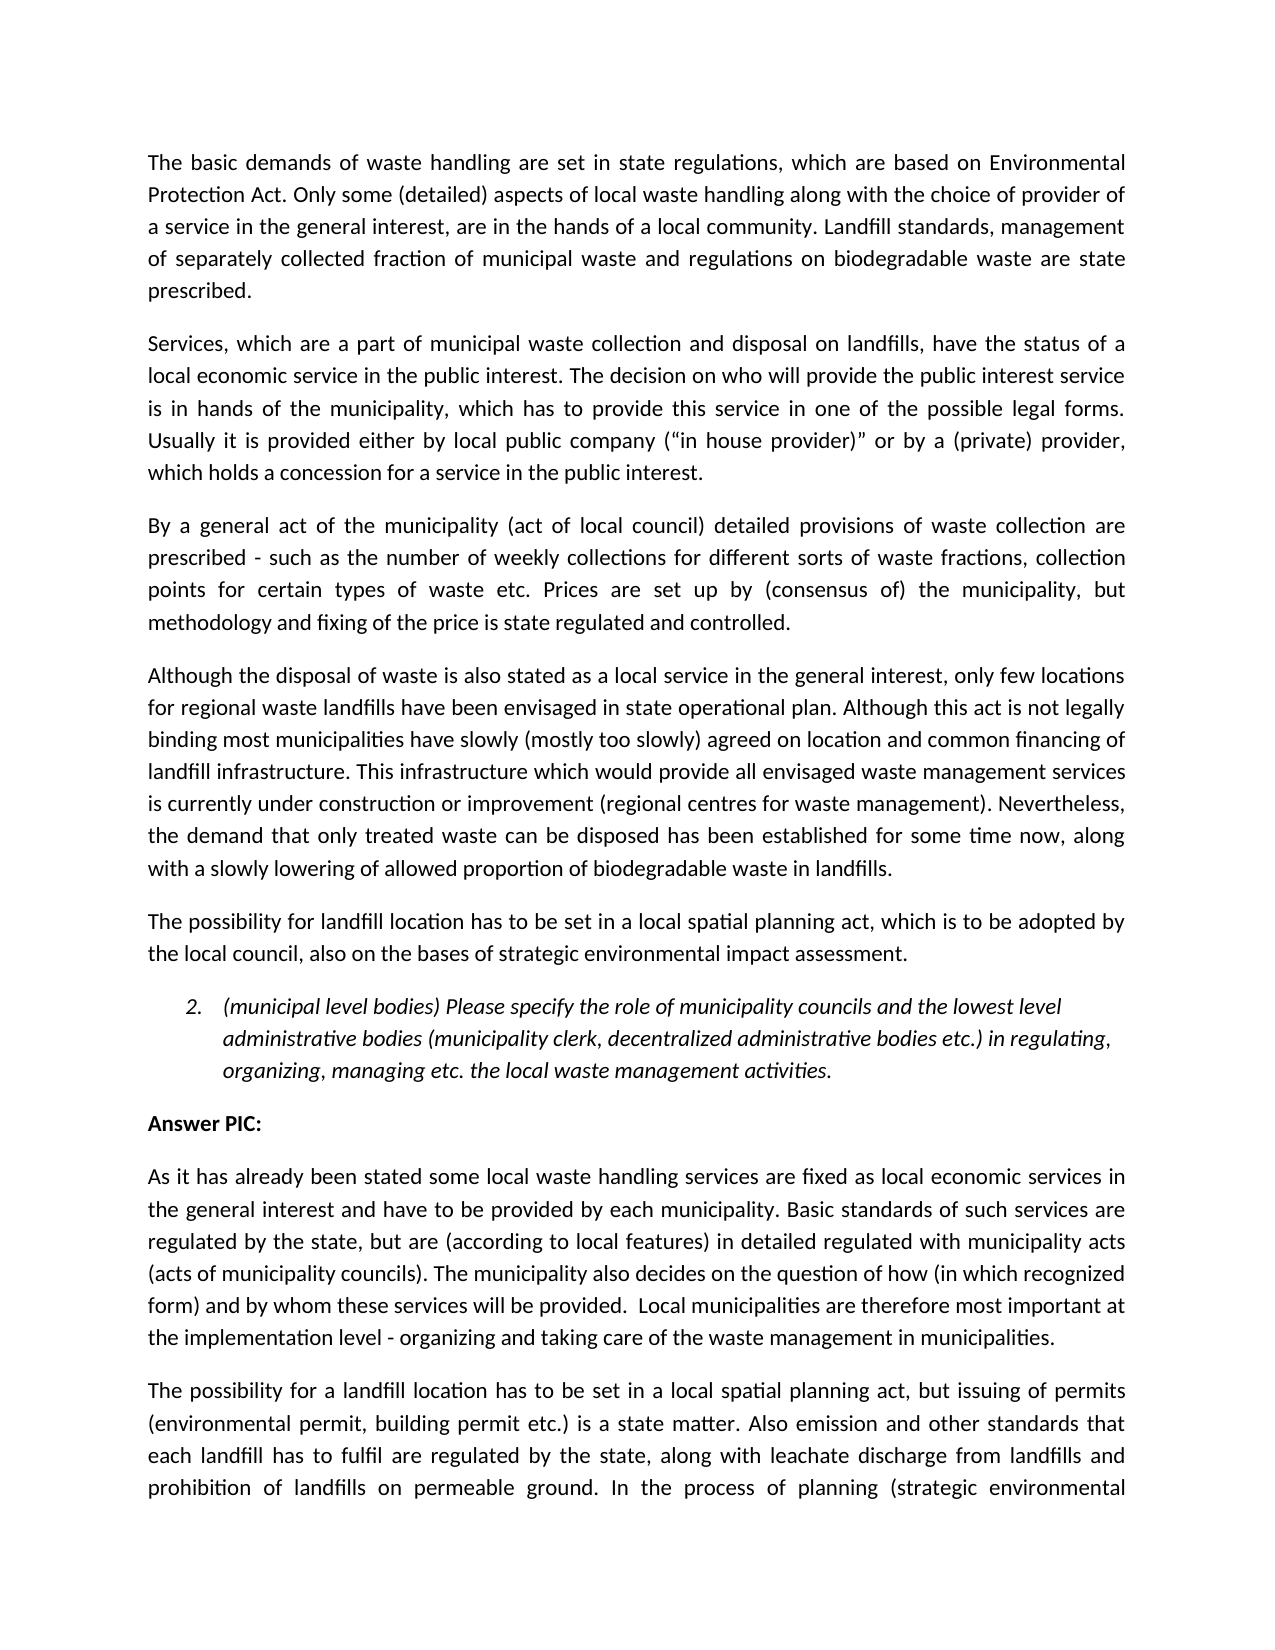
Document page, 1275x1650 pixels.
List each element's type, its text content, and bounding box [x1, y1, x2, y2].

text As it has already been stated some local waste handling services are fixed as local economic services in the general interest and have to be provided by each municipality. Basic standards of such services are regulated by the state, but are (according to local features) in detailed regulated with municipality acts (acts of municipality councils). The municipality also decides on the question of how (in which recognized form) and by whom these services will be provided. Local municipalities are therefore most important at the implementation level - organizing and taking care of the waste management in municipalities. [148, 1162, 1127, 1351]
text Services, which are a part of municipal waste collection and disposal on landfills, have the status of a local economic service in the public interest. The decision on who will provide the public interest service is in hands of the municipality, which has to provide this service in one of the possible legal forms. Usually it is provided either by local public company (“in house provider)” or by a (private) provider, which holds a concession for a service in the public interest. [148, 329, 1127, 486]
text Answer PIC: [148, 1109, 1127, 1137]
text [148, 1376, 1127, 1501]
text The possibility for landfill location has to be set in a local spatial planning act, which is to be adopted by the local council, also on the bases of strategic environmental impact assessment. [148, 907, 1127, 967]
text Although the disposal of waste is also stated as a local service in the general interest, only few locations for regional waste landfills have been envisaged in state operational plan. Although this act is not legally binding most municipalities have slowly (mostly too slowly) agreed on location and common financing of landfill infrastructure. This infrastructure which would provide all envisaged waste management services is currently under construction or improvement (regional centres for waste management). Nevertheless, the demand that only treated waste can be disposed has been established for some time now, along with a slowly lowering of allowed proportion of biodegradable waste in landfills. [148, 661, 1127, 882]
text The basic demands of waste handling are set in state regulations, which are based on Environmental Protection Act. Only some (detailed) aspects of local waste handling along with the choice of provider of a service in the general interest, are in the hands of a local community. Landfill standards, management of separately collected fraction of municipal waste and regulations on biodegradable waste are state prescribed. [148, 148, 1127, 304]
text By a general act of the municipality (act of local council) detailed provisions of waste collection are prescribed - such as the number of weekly collections for different sorts of waste fractions, collection points for certain types of waste etc. Prices are set up by (consensus of) the municipality, but methodology and fixing of the price is state regulated and controlled. [148, 511, 1127, 636]
list (municipal level bodies) Please specify the role of municipality councils and the lowest level administrative bodies (municipality clerk, decentralized administrative bodies etc.) in regulating, organizing, managing etc. the local waste management activities. [185, 992, 1127, 1084]
